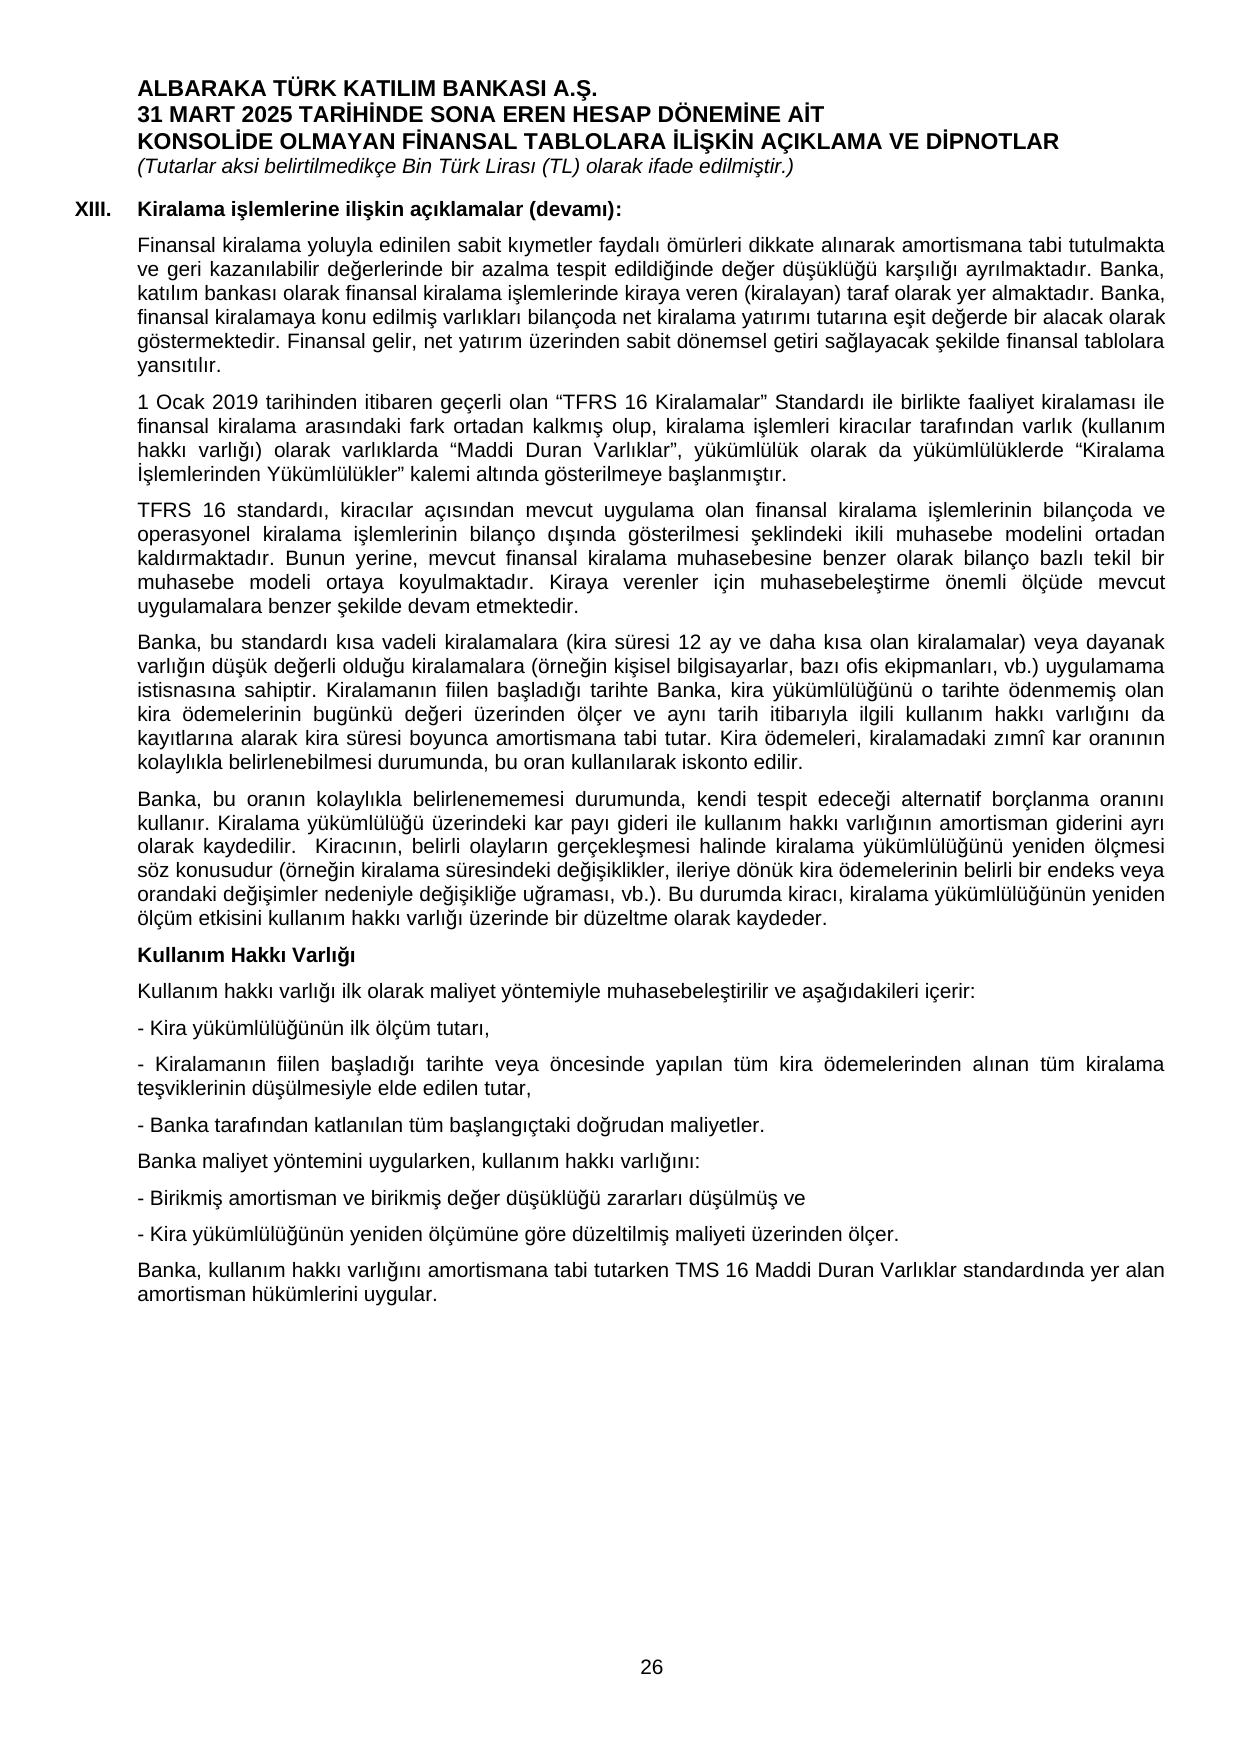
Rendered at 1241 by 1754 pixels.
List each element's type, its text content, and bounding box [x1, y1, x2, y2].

text Kullanım hakkı varlığı ilk olarak maliyet yöntemiyle muhasebeleştirilir ve aşağıdakileri içerir: [137, 979, 1166, 1003]
text Banka, kullanım hakkı varlığını amortismana tabi tutarken TMS 16 Maddi Duran Varlıklar standardında yer alan amortisman hükümlerini uygular. [137, 1258, 1166, 1306]
text TFRS 16 standardı, kiracılar açısından mevcut uygulama olan finansal kiralama işlemlerinin bilançoda ve operasyonel kiralama işlemlerinin bilanço dışında gösterilmesi şeklindeki ikili muhasebe modelini ortadan kaldırmaktadır. Bunun yerine, mevcut finansal kiralama muhasebesine benzer olarak bilanço bazlı tekil bir muhasebe modeli ortaya koyulmaktadır. Kiraya verenler için muhasebeleştirme önemli ölçüde mevcut uygulamalara benzer şekilde devam etmektedir. [137, 498, 1166, 618]
text Banka, bu oranın kolaylıkla belirlenememesi durumunda, kendi tespit edeceği alternatif borçlanma oranını kullanır. Kiralama yükümlülüğü üzerindeki kar payı gideri ile kullanım hakkı varlığının amortisman giderini ayrı olarak kaydedilir. Kiracının, belirli olayların gerçekleşmesi halinde kiralama yükümlülüğünü yeniden ölçmesi söz konusudur (örneğin kiralama süresindeki değişiklikler, ileriye dönük kira ödemelerinin belirli bir endeks veya orandaki değişimler nedeniyle değişikliğe uğraması, vb.). Bu durumda kiracı, kiralama yükümlülüğünün yeniden ölçüm etkisini kullanım hakkı varlığı üzerinde bir düzeltme olarak kaydeder. [137, 786, 1166, 930]
text XIII. Kiralama işlemlerine ilişkin açıklamalar (devamı): [74, 197, 1166, 221]
text Kullanım Hakkı Varlığı [137, 943, 1166, 967]
text Banka maliyet yöntemini uygularken, kullanım hakkı varlığını: [137, 1149, 1166, 1173]
text - Kira yükümlülüğünün yeniden ölçümüne göre düzeltilmiş maliyeti üzerinden ölçer. [137, 1222, 1166, 1246]
text - Banka tarafından katlanılan tüm başlangıçtaki doğrudan maliyetler. [137, 1112, 1166, 1136]
text - Kiralamanın fiilen başladığı tarihte veya öncesinde yapılan tüm kira ödemelerinden alınan tüm kiralama teşviklerinin düşülmesiyle elde edilen tutar, [137, 1052, 1166, 1100]
text Finansal kiralama yoluyla edinilen sabit kıymetler faydalı ömürleri dikkate alınarak amortismana tabi tutulmakta ve geri kazanılabilir değerlerinde bir azalma tespit edildiğinde değer düşüklüğü karşılığı ayrılmaktadır. Banka, katılım bankası olarak finansal kiralama işlemlerinde kiraya veren (kiralayan) taraf olarak yer almaktadır. Banka, finansal kiralamaya konu edilmiş varlıkları bilançoda net kiralama yatırımı tutarına eşit değerde bir alacak olarak göstermektedir. Finansal gelir, net yatırım üzerinden sabit dönemsel getiri sağlayacak şekilde finansal tablolara yansıtılır. [137, 233, 1166, 377]
text Banka, bu standardı kısa vadeli kiralamalara (kira süresi 12 ay ve daha kısa olan kiralamalar) veya dayanak varlığın düşük değerli olduğu kiralamalara (örneğin kişisel bilgisayarlar, bazı ofis ekipmanları, vb.) uygulamama istisnasına sahiptir. Kiralamanın fiilen başladığı tarihte Banka, kira yükümlülüğünü o tarihte ödenmemiş olan kira ödemelerinin bugünkü değeri üzerinden ölçer ve aynı tarih itibarıyla ilgili kullanım hakkı varlığını da kayıtlarına alarak kira süresi boyunca amortismana tabi tutar. Kira ödemeleri, kiralamadaki zımnî kar oranının kolaylıkla belirlenebilmesi durumunda, bu oran kullanılarak iskonto edilir. [137, 630, 1166, 774]
text - Kira yükümlülüğünün ilk ölçüm tutarı, [137, 1016, 1166, 1039]
text 1 Ocak 2019 tarihinden itibaren geçerli olan “TFRS 16 Kiralamalar” Standardı ile birlikte faaliyet kiralaması ile finansal kiralama arasındaki fark ortadan kalkmış olup, kiralama işlemleri kiracılar tarafından varlık (kullanım hakkı varlığı) olarak varlıklarda “Maddi Duran Varlıklar”, yükümlülük olarak da yükümlülüklerde “Kiralama İşlemlerinden Yükümlülükler” kalemi altında gösterilmeye başlanmıştır. [137, 389, 1166, 485]
text - Birikmiş amortisman ve birikmiş değer düşüklüğü zararları düşülmüş ve [137, 1185, 1166, 1209]
